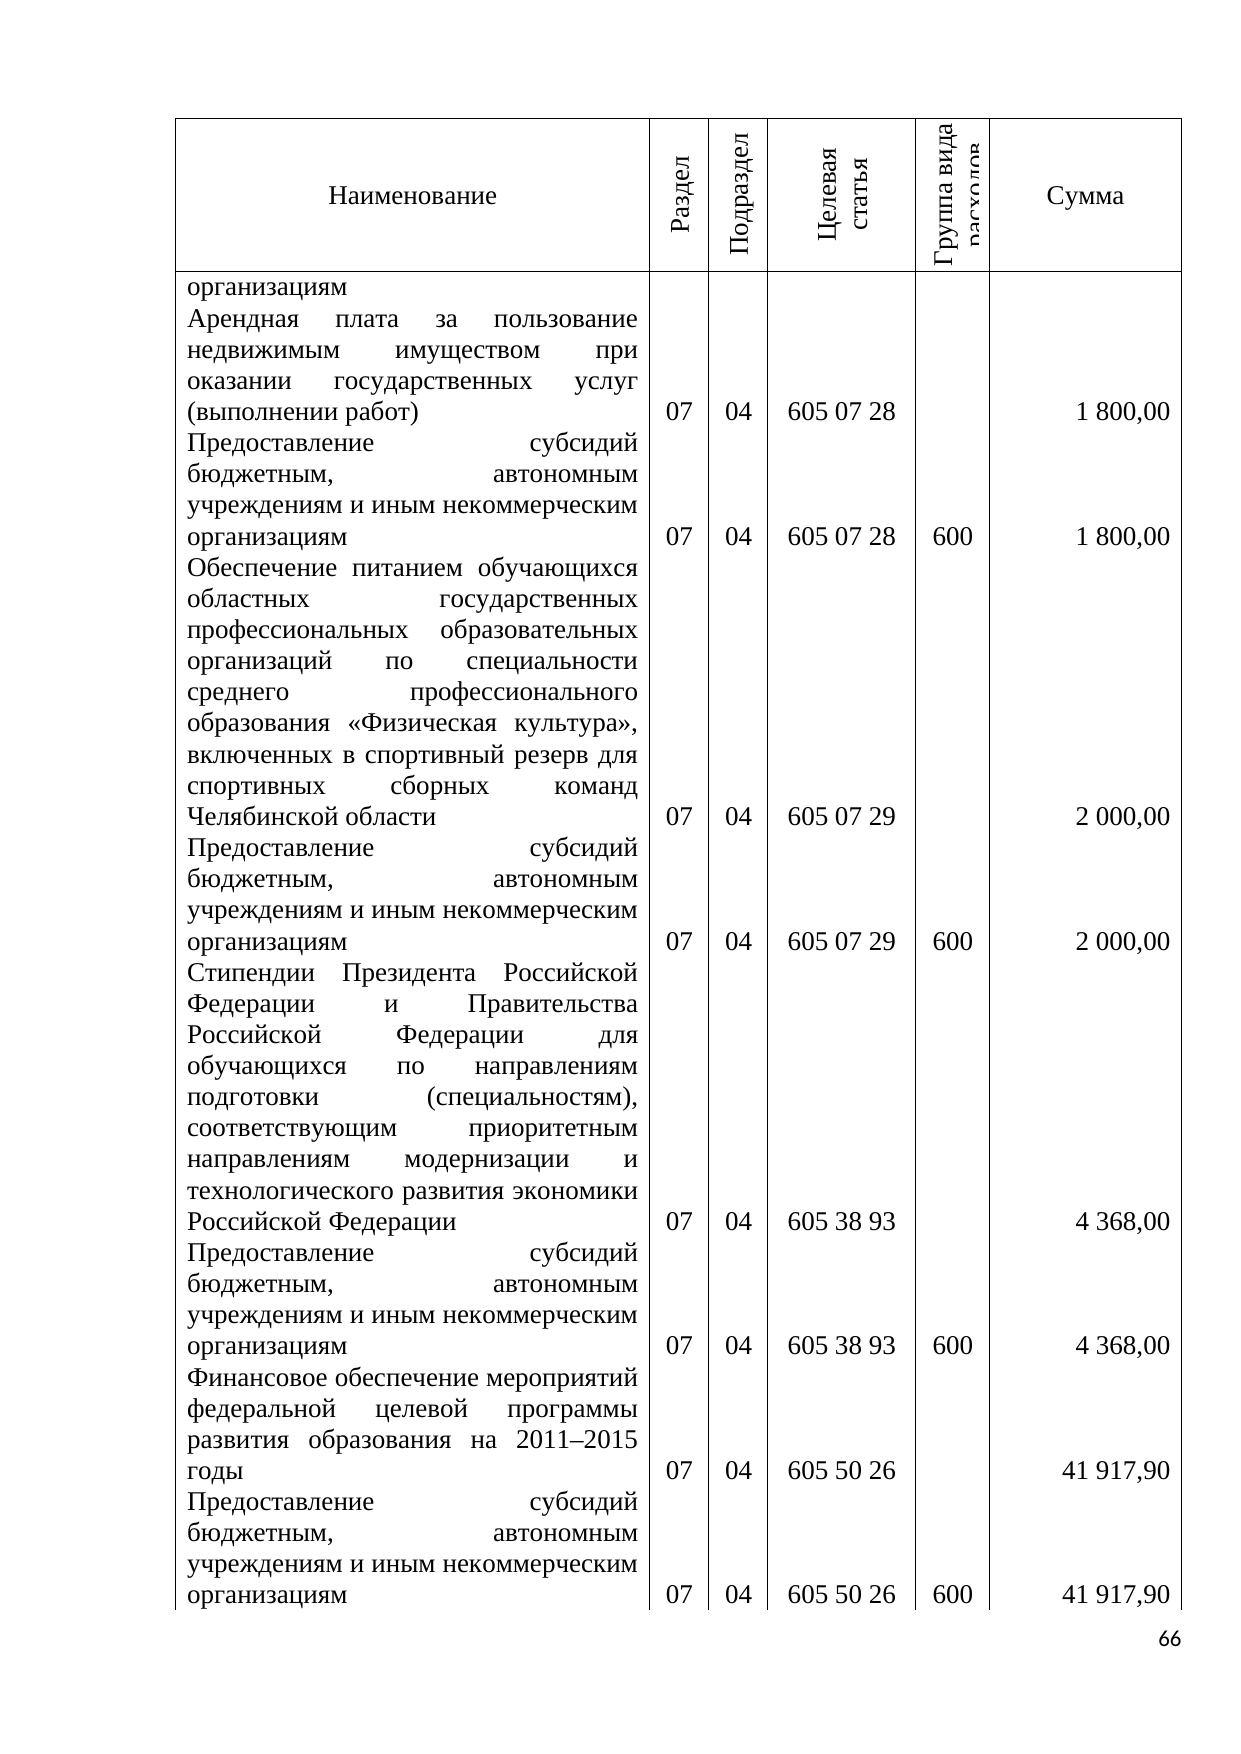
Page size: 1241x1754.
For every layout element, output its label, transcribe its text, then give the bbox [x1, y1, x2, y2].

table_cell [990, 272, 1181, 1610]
table_header Наименование [176, 119, 649, 271]
table_header Подраздел [709, 119, 767, 271]
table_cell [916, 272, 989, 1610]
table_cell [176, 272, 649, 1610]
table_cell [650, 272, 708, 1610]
table_header Раздел [650, 119, 708, 271]
table_header Сумма [990, 119, 1181, 271]
table_header Группа вида расходов [916, 119, 989, 271]
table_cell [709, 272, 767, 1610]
table_header Целевая статья [768, 119, 915, 271]
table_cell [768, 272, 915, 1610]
